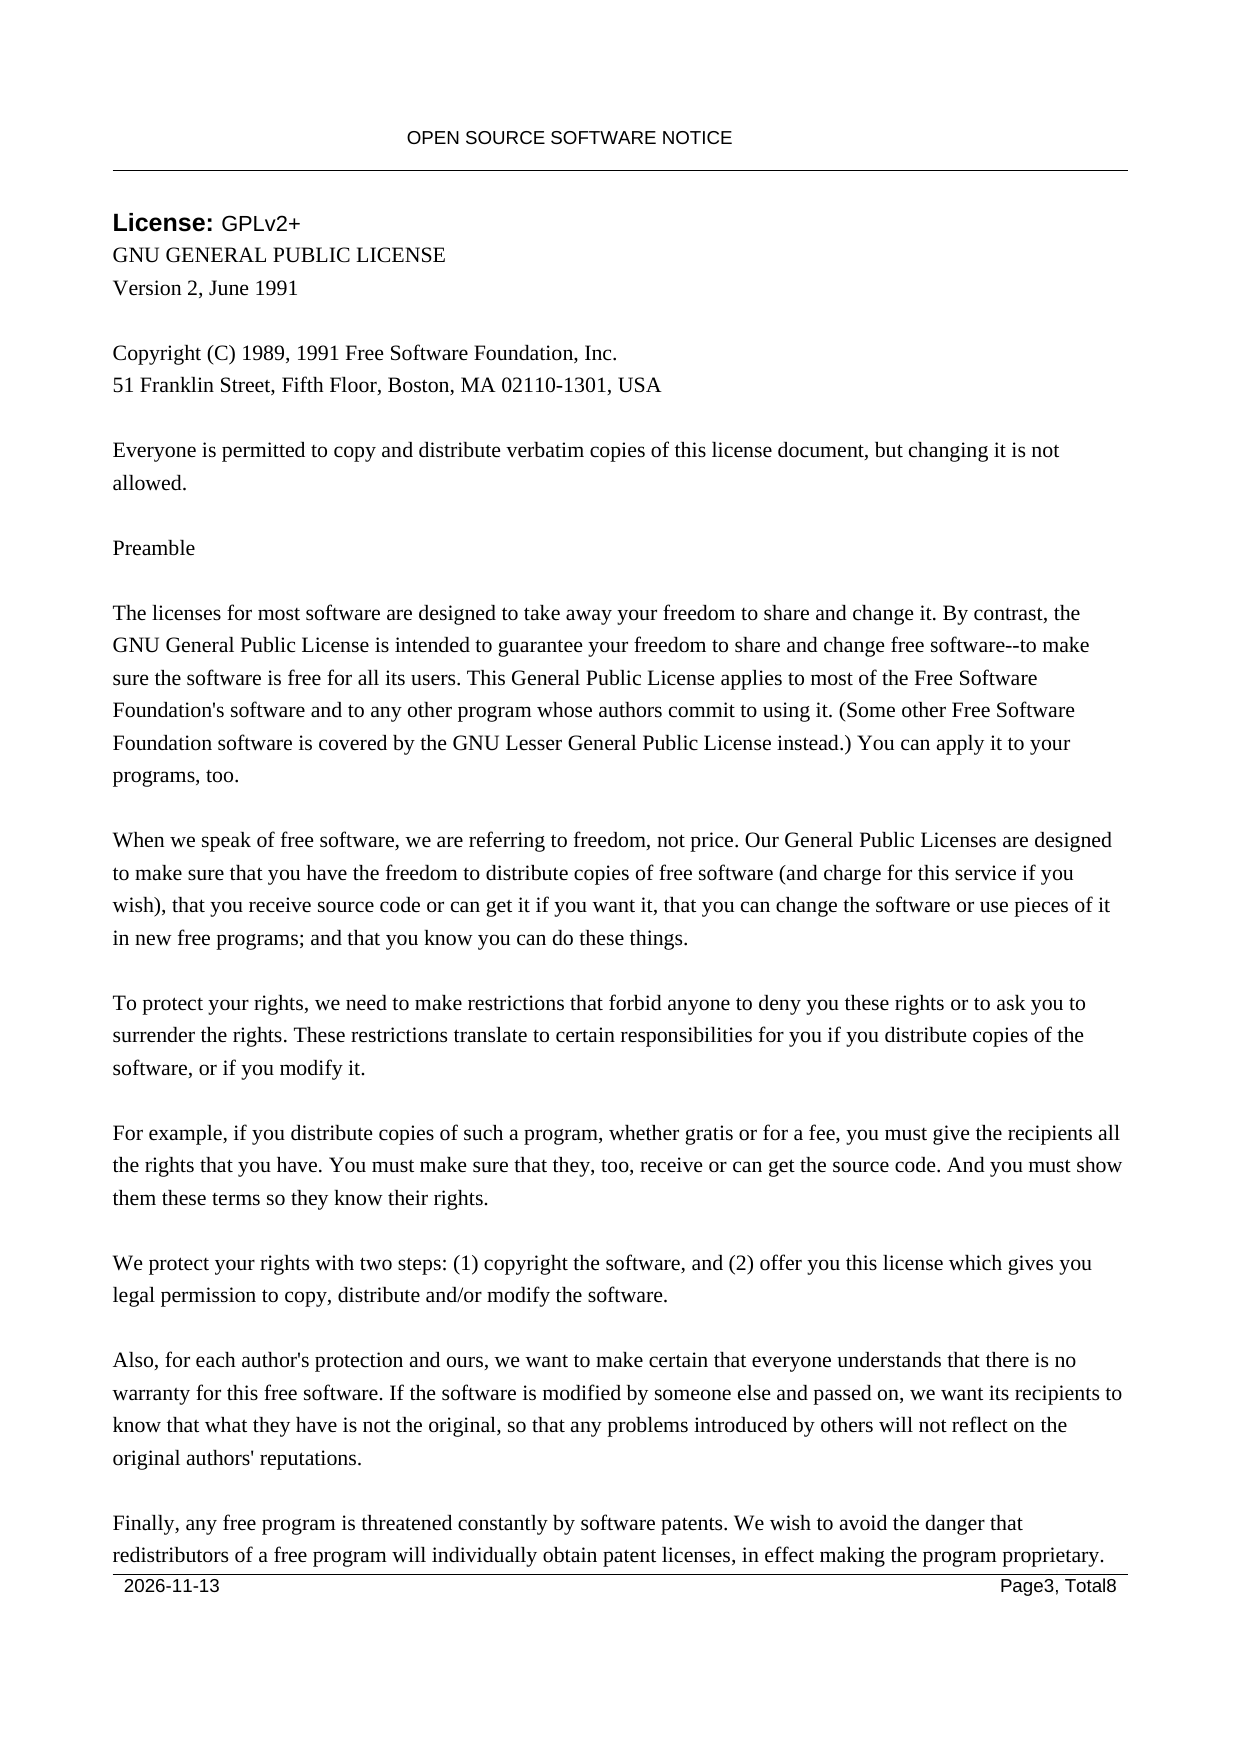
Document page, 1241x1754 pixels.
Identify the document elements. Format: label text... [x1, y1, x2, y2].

text License: GPLv2+ [112, 206, 1128, 239]
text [112, 239, 1128, 1571]
